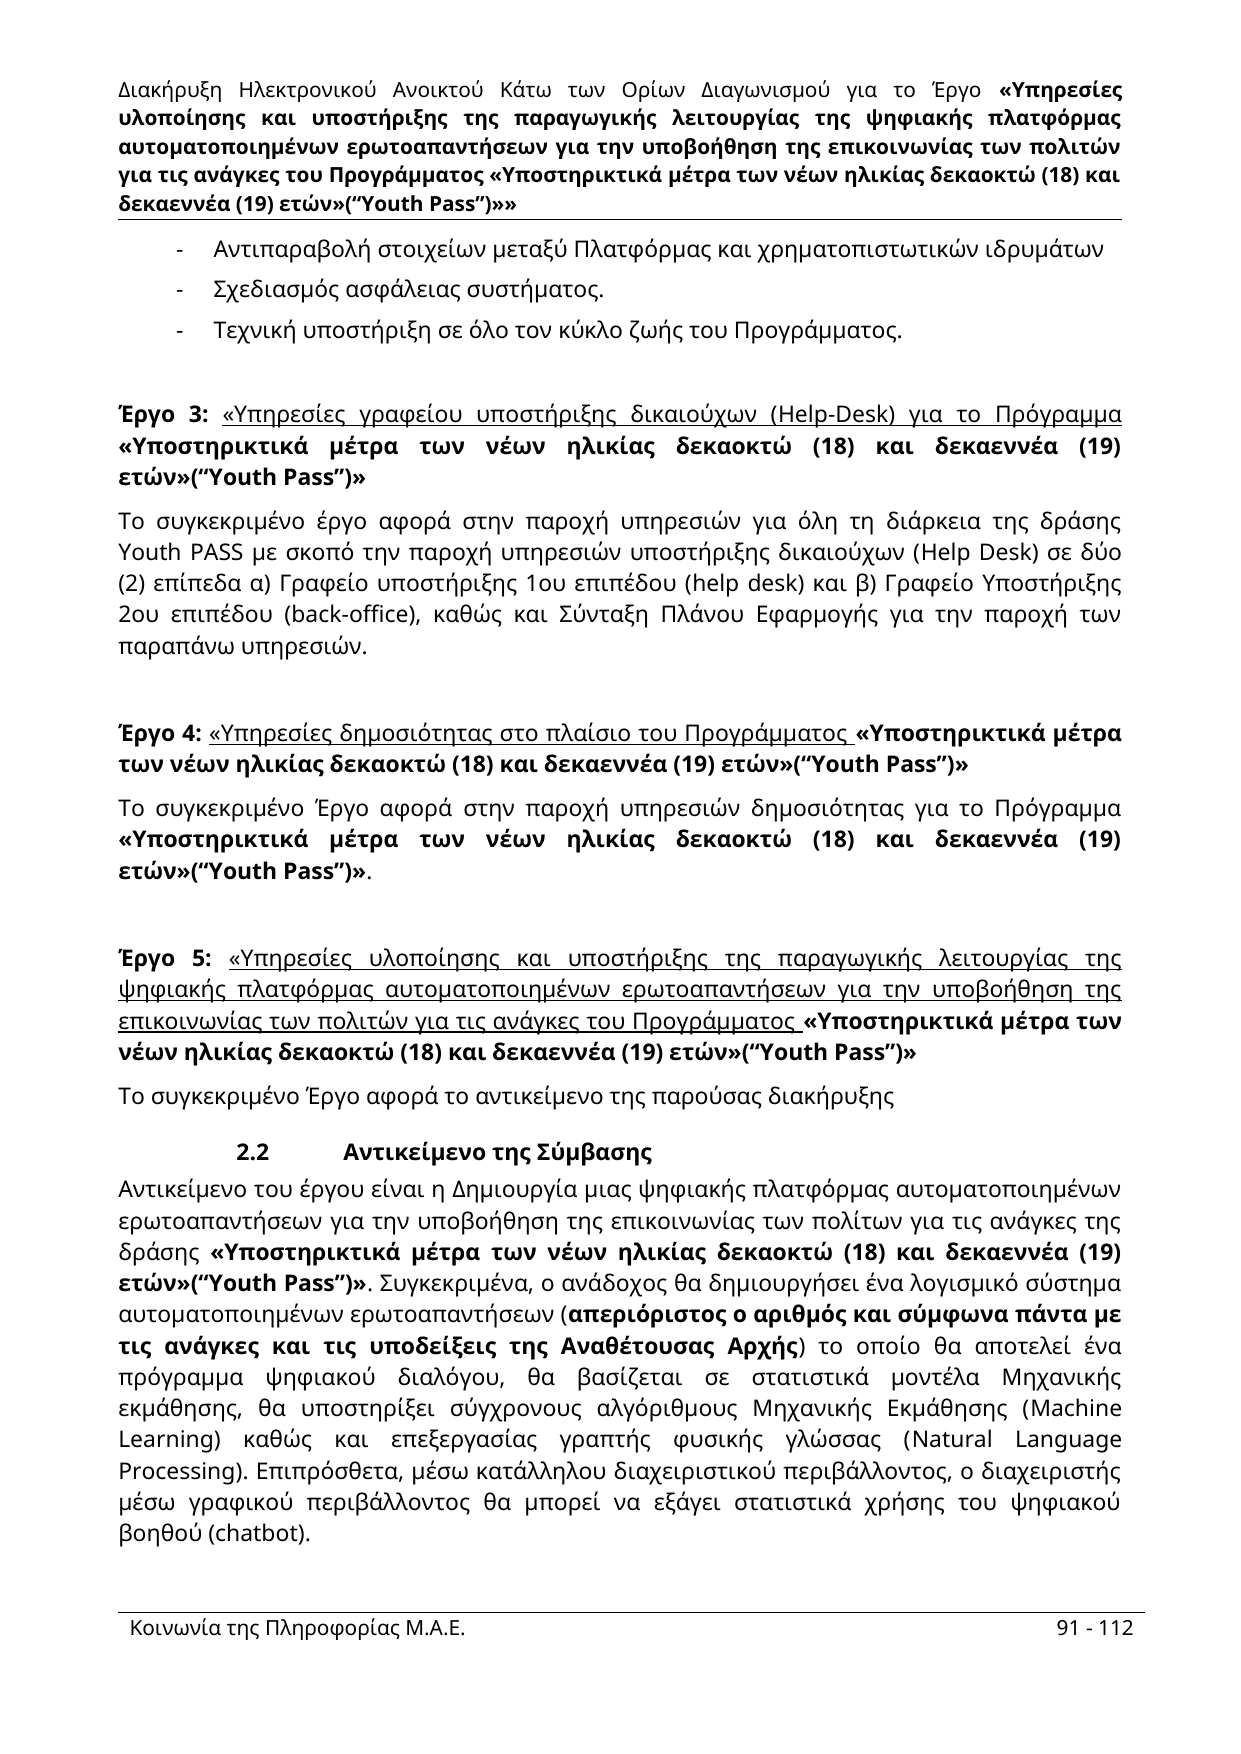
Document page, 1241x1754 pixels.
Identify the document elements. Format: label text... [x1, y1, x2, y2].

list Σχεδιασμός ασφάλειας συστήματος. [176, 273, 1122, 305]
text Έργο 5: «Υπηρεσίες υλοποίησης και υποστήριξης της παραγωγικής λειτουργίας της ψηφιακής πλατφόρμας αυτοματοποιημένων ερωτοαπαντήσεων για την υποβοήθηση της επικοινωνίας των πολιτών για τις ανάγκες του Προγράμματος «Υποστηρικτικά μέτρα των νέων ηλικίας δεκαοκτώ (18) και δεκαεννέα (19) ετών»(“Youth Pass”)» [118, 942, 1122, 1000]
list Αντιπαραβολή στοιχείων μεταξύ Πλατφόρμας και χρηματοπιστωτικών ιδρυμάτων [176, 233, 1122, 264]
list Τεχνική υποστήριξη σε όλο τον κύκλο ζωής του Προγράμματος. [176, 314, 1122, 345]
subtitle Αντικείμενο της Σύμβασης [236, 1136, 1122, 1167]
text Έργο 4: «Υπηρεσίες δημοσιότητας στο πλαίσιο του Προγράμματος «Υποστηρικτικά μέτρα των νέων ηλικίας δεκαοκτώ (18) και δεκαεννέα (19) ετών»(“Youth Pass”)» [118, 717, 1122, 780]
text Το συγκεκριμένο Έργο αφορά στην παροχή υπηρεσιών δημοσιότητας για το Πρόγραμμα «Υποστηρικτικά μέτρα των νέων ηλικίας δεκαοκτώ (18) και δεκαεννέα (19) ετών»(“Youth Pass”)». [118, 792, 1122, 886]
text Έργο 3: «Υπηρεσίες γραφείου υποστήριξης δικαιούχων (Help-Desk) για το Πρόγραμμα «Υποστηρικτικά μέτρα των νέων ηλικίας δεκαοκτώ (18) και δεκαεννέα (19) ετών»(“Youth Pass”)» [118, 398, 1122, 492]
text Το συγκεκριμένο Έργο αφορά το αντικείμενο της παρούσας διακήρυξης [118, 1080, 1122, 1111]
text Έργο 5: «Υπηρεσίες υλοποίησης και υποστήριξης της παραγωγικής λειτουργίας της ψηφιακής πλατφόρμας αυτοματοποιημένων ερωτοαπαντήσεων για την υποβοήθηση της επικοινωνίας των πολιτών για τις ανάγκες του Προγράμματος «Υποστηρικτικά μέτρα των νέων ηλικίας δεκαοκτώ (18) και δεκαεννέα (19) ετών»(“Youth Pass”)» [118, 1001, 1122, 1067]
text Το συγκεκριμένο έργο αφορά στην παροχή υπηρεσιών για όλη τη διάρκεια της δράσης Youth PASS με σκοπό την παροχή υπηρεσιών υποστήριξης δικαιούχων (Help Desk) σε δύο (2) επίπεδα α) Γραφείο υποστήριξης 1ου επιπέδου (help desk) και β) Γραφείο Υποστήριξης 2ου επιπέδου (back-office), καθώς και Σύνταξη Πλάνου Εφαρμογής για την παροχή των παραπάνω υπηρεσιών. [118, 505, 1122, 661]
text Αντικείμενο του έργου είναι η Δημιουργία μιας ψηφιακής πλατφόρμας αυτοματοποιημένων ερωτοαπαντήσεων για την υποβοήθηση της επικοινωνίας των πολίτων για τις ανάγκες της δράσης «Υποστηρικτικά μέτρα των νέων ηλικίας δεκαοκτώ (18) και δεκαεννέα (19) ετών»(“Youth Pass”)». Συγκεκριμένα, ο ανάδοχος θα δημιουργήσει ένα λογισμικό σύστημα αυτοματοποιημένων ερωτοαπαντήσεων (απεριόριστος ο αριθμός και σύμφωνα πάντα με τις ανάγκες και τις υποδείξεις της Αναθέτουσας Αρχής) το οποίο θα αποτελεί ένα πρόγραμμα ψηφιακού διαλόγου, θα βασίζεται σε στατιστικά μοντέλα Μηχανικής εκμάθησης, θα υποστηρίξει σύγχρονους αλγόριθμους Μηχανικής Εκμάθησης (Machine Learning) καθώς και επεξεργασίας γραπτής φυσικής γλώσσας (Natural Language Processing). Επιπρόσθετα, μέσω κατάλληλου διαχειριστικού περιβάλλοντος, ο διαχειριστής μέσω γραφικού περιβάλλοντος θα μπορεί να εξάγει στατιστικά χρήσης του ψηφιακού βοηθού (chatbot). [118, 1173, 1122, 1548]
